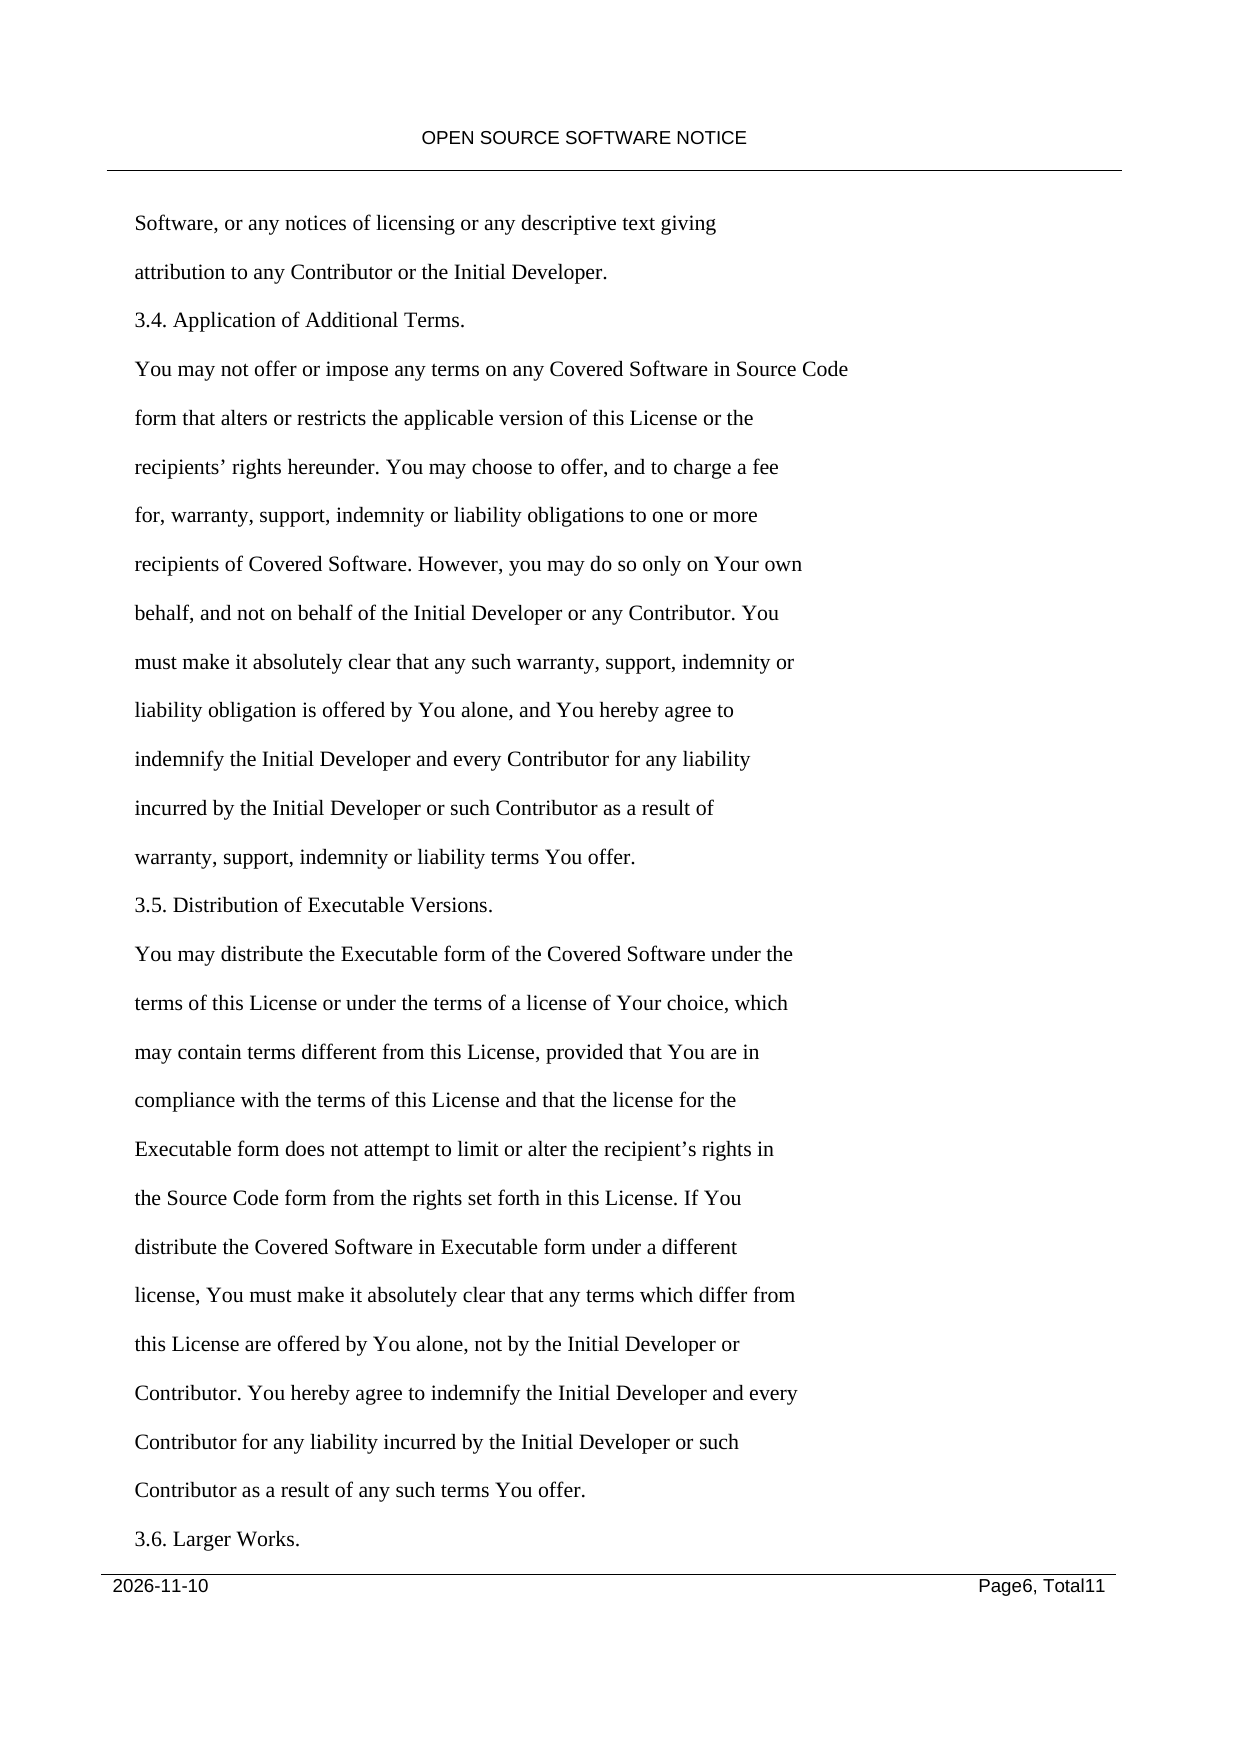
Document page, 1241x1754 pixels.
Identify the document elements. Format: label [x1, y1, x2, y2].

text [112, 206, 1128, 1555]
